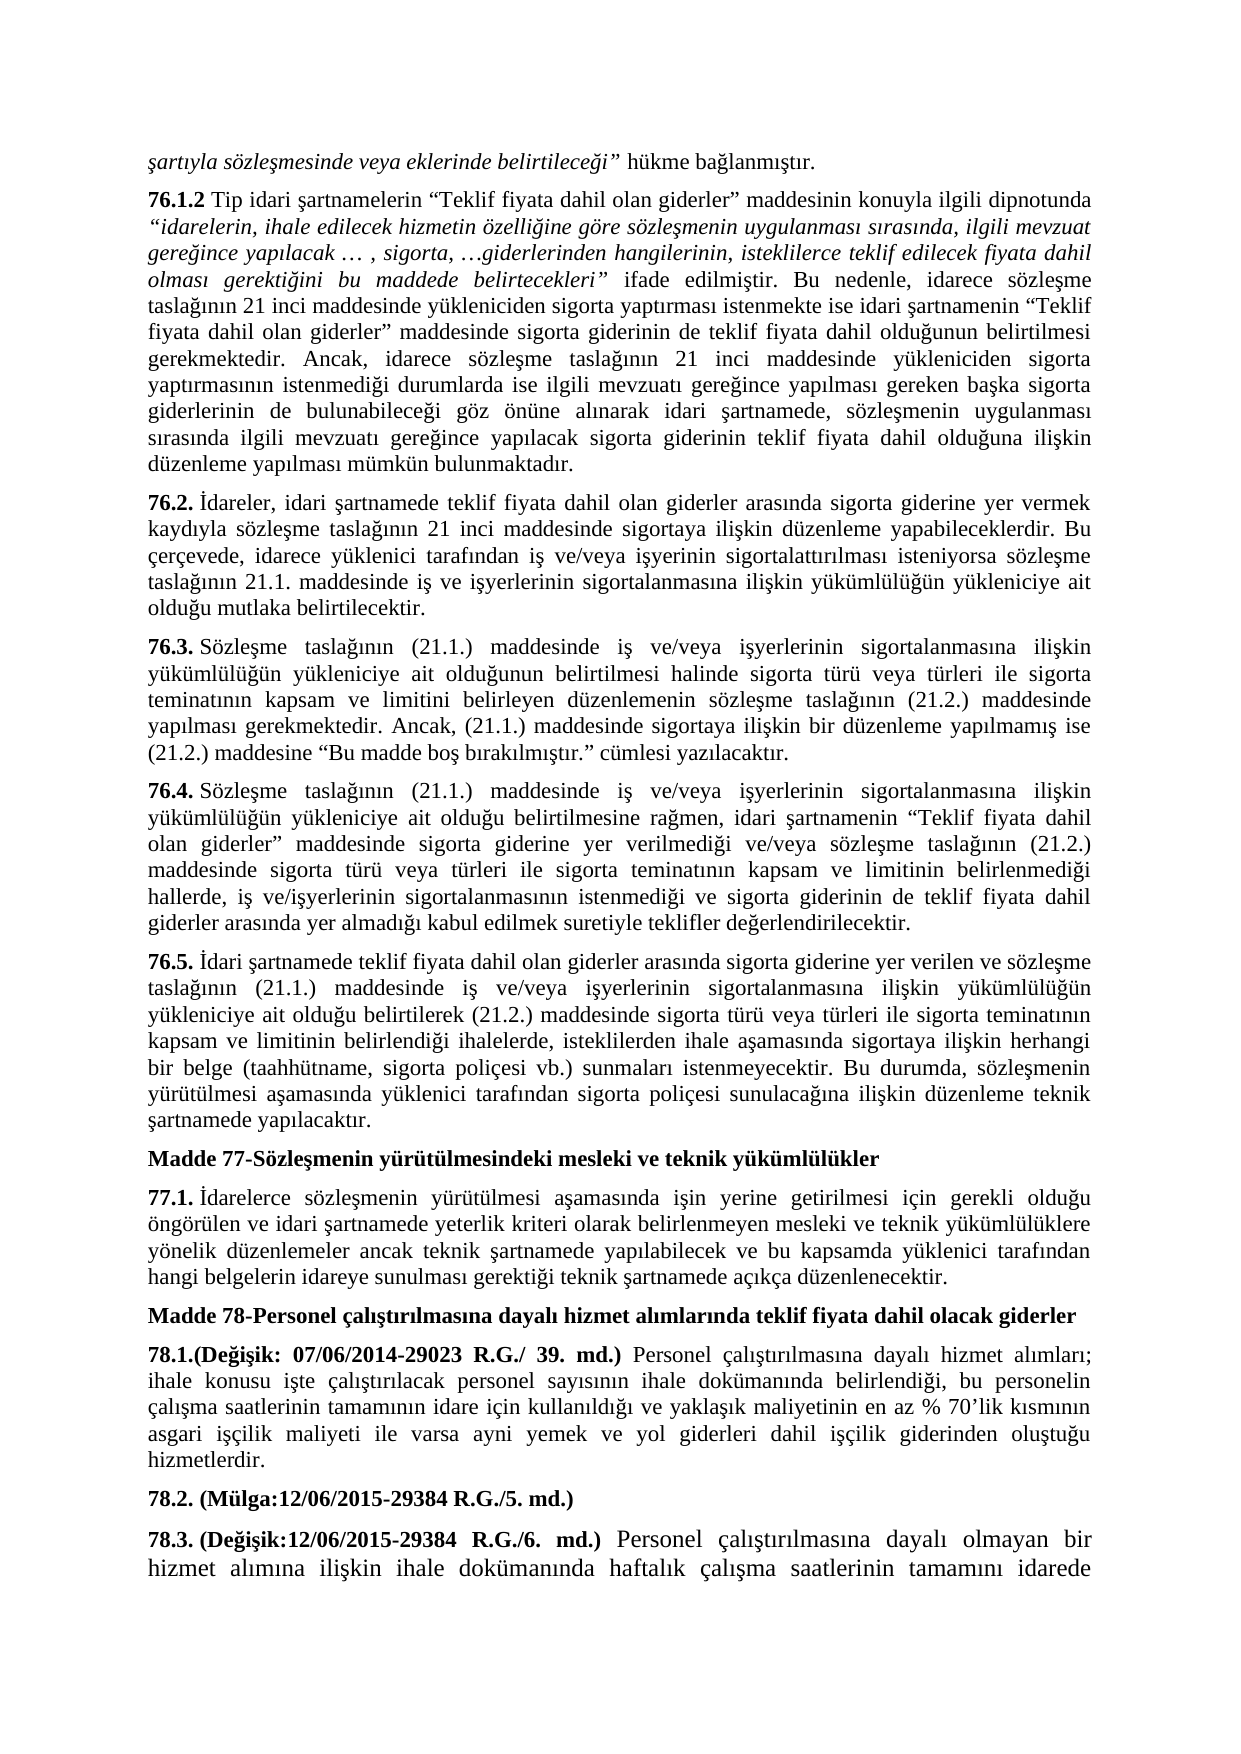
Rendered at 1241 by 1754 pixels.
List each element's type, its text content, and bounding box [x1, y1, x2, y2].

text 76.5. İdari şartnamede teklif fiyata dahil olan giderler arasında sigorta giderine yer verilen ve sözleşme taslağının (21.1.) maddesinde iş ve/veya işyerlerinin sigortalanmasına ilişkin yükümlülüğün yükleniciye ait olduğu belirtilerek (21.2.) maddesinde sigorta türü veya türleri ile sigorta teminatının kapsam ve limitinin belirlendiği ihalelerde, isteklilerden ihale aşamasında sigortaya ilişkin herhangi bir belge (taahhütname, sigorta poliçesi vb.) sunmaları istenmeyecektir. Bu durumda, sözleşmenin yürütülmesi aşamasında yüklenici tarafından sigorta poliçesi sunulacağına ilişkin düzenleme teknik şartnamede yapılacaktır. [148, 948, 1092, 1133]
text Madde 77-Sözleşmenin yürütülmesindeki mesleki ve teknik yükümlülükler [148, 1145, 1092, 1171]
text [148, 148, 1092, 174]
text 78.2. (Mülga:12/06/2015-29384 R.G./5. md.) [148, 1485, 1092, 1511]
text 76.4. Sözleşme taslağının (21.1.) maddesinde iş ve/veya işyerlerinin sigortalanmasına ilişkin yükümlülüğün yükleniciye ait olduğu belirtilmesine rağmen, idari şartnamenin “Teklif fiyata dahil olan giderler” maddesinde sigorta giderine yer verilmediği ve/veya sözleşme taslağının (21.2.) maddesinde sigorta türü veya türleri ile sigorta teminatının kapsam ve limitinin belirlenmediği hallerde, iş ve/işyerlerinin sigortalanmasının istenmediği ve sigorta giderinin de teklif fiyata dahil giderler arasında yer almadığı kabul edilmek suretiyle teklifler değerlendirilecektir. [148, 777, 1092, 936]
text 76.3. Sözleşme taslağının (21.1.) maddesinde iş ve/veya işyerlerinin sigortalanmasına ilişkin yükümlülüğün yükleniciye ait olduğunun belirtilmesi halinde sigorta türü veya türleri ile sigorta teminatının kapsam ve limitini belirleyen düzenlemenin sözleşme taslağının (21.2.) maddesinde yapılması gerekmektedir. Ancak, (21.1.) maddesinde sigortaya ilişkin bir düzenleme yapılmamış ise (21.2.) maddesine “Bu madde boş bırakılmıştır.” cümlesi yazılacaktır. [148, 633, 1092, 765]
text 76.2. İdareler, idari şartnamede teklif fiyata dahil olan giderler arasında sigorta giderine yer vermek kaydıyla sözleşme taslağının 21 inci maddesinde sigortaya ilişkin düzenleme yapabileceklerdir. Bu çerçevede, idarece yüklenici tarafından iş ve/veya işyerinin sigortalattırılması isteniyorsa sözleşme taslağının 21.1. maddesinde iş ve işyerlerinin sigortalanmasına ilişkin yükümlülüğün yükleniciye ait olduğu mutlaka belirtilecektir. [148, 489, 1092, 621]
text Madde 78-Personel çalıştırılmasına dayalı hizmet alımlarında teklif fiyata dahil olacak giderler [148, 1302, 1092, 1328]
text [148, 1524, 1092, 1581]
text 76.1.2 Tip idari şartnamelerin “Teklif fiyata dahil olan giderler” maddesinin konuyla ilgili dipnotunda “idarelerin, ihale edilecek hizmetin özelliğine göre sözleşmenin uygulanması sırasında, ilgili mevzuat gereğince yapılacak … , sigorta, …giderlerinden hangilerinin, isteklilerce teklif edilecek fiyata dahil olması gerektiğini bu maddede belirtecekleri” ifade edilmiştir. Bu nedenle, idarece sözleşme taslağının 21 inci maddesinde yükleniciden sigorta yaptırması istenmekte ise idari şartnamenin “Teklif fiyata dahil olan giderler” maddesinde sigorta giderinin de teklif fiyata dahil olduğunun belirtilmesi gerekmektedir. Ancak, idarece sözleşme taslağının 21 inci maddesinde yükleniciden sigorta yaptırmasının istenmediği durumlarda ise ilgili mevzuatı gereğince yapılması gereken başka sigorta giderlerinin de bulunabileceği göz önüne alınarak idari şartnamede, sözleşmenin uygulanması sırasında ilgili mevzuatı gereğince yapılacak sigorta giderinin teklif fiyata dahil olduğuna ilişkin düzenleme yapılması mümkün bulunmaktadır. [148, 187, 1092, 476]
text 77.1. İdarelerce sözleşmenin yürütülmesi aşamasında işin yerine getirilmesi için gerekli olduğu öngörülen ve idari şartnamede yeterlik kriteri olarak belirlenmeyen mesleki ve teknik yükümlülüklere yönelik düzenlemeler ancak teknik şartnamede yapılabilecek ve bu kapsamda yüklenici tarafından hangi belgelerin idareye sunulması gerektiği teknik şartnamede açıkça düzenlenecektir. [148, 1184, 1092, 1289]
text 78.1.(Değişik: 07/06/2014-29023 R.G./ 39. md.) Personel çalıştırılmasına dayalı hizmet alımları; ihale konusu işte çalıştırılacak personel sayısının ihale dokümanında belirlendiği, bu personelin çalışma saatlerinin tamamının idare için kullanıldığı ve yaklaşık maliyetinin en az % 70’lik kısmının asgari işçilik maliyeti ile varsa ayni yemek ve yol giderleri dahil işçilik giderinden oluştuğu hizmetlerdir. [148, 1341, 1092, 1472]
